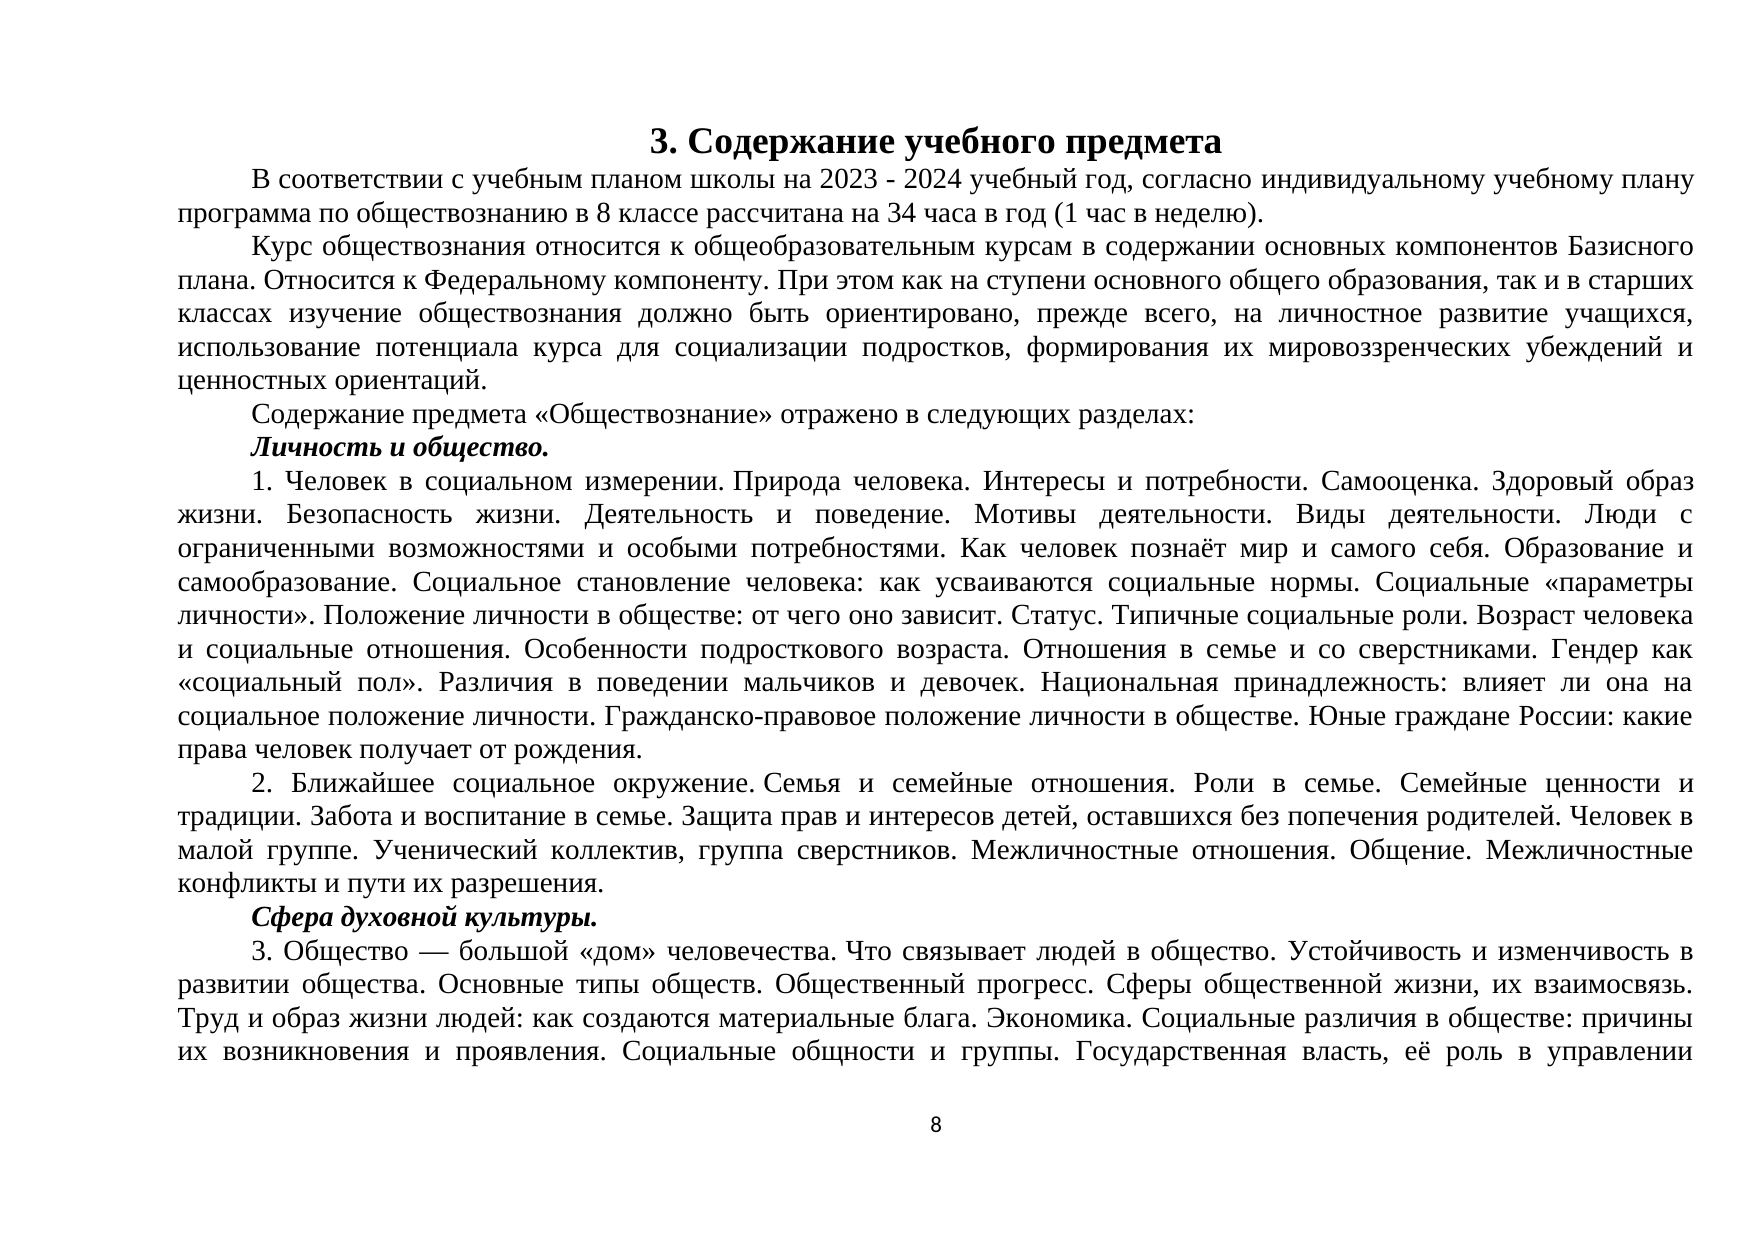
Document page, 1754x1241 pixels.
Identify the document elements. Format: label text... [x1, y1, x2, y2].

text 2. Ближайшее социальное окружение. Семья и семейные отношения. Роли в семье. Семейные ценности и традиции. Забота и воспитание в семье. Защита прав и интересов детей, оставшихся без попечения родителей. Человек в малой группе. Ученический коллектив, группа сверстников. Межличностные отношения. Общение. Межличностные конфликты и пути их разрешения. [177, 765, 1695, 899]
text В соответствии с учебным планом школы на 2023 - 2024 учебный год, согласно индивидуальному учебному плану программа по обществознанию в 8 классе рассчитана на 34 часа в год (1 час в неделю). [177, 161, 1695, 228]
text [177, 933, 1695, 1067]
text Курс обществознания относится к общеобразовательным курсам в содержании основных компонентов Базисного плана. Относится к Федеральному компоненту. При этом как на ступени основного общего образования, так и в старших классах изучение обществознания должно быть ориентировано, прежде всего, на личностное развитие учащихся, использование потенциала курса для социализации подростков, формирования их мировоззренческих убеждений и ценностных ориентаций. [177, 228, 1695, 396]
text 3. Содержание учебного предмета [177, 118, 1695, 161]
text Личность и общество. [177, 429, 1695, 463]
text 1. Человек в социальном измерении. Природа человека. Интересы и потребности. Самооценка. Здоровый образ жизни. Безопасность жизни. Деятельность и поведение. Мотивы деятельности. Виды деятельности. Люди с ограниченными возможностями и особыми потребностями. Как человек познаёт мир и самого себя. Образование и самообразование. Социальное становление человека: как усваиваются социальные нормы. Социальные «параметры личности». Положение личности в обществе: от чего оно зависит. Статус. Типичные социальные роли. Возраст человека и социальные отношения. Особенности подросткового возраста. Отношения в семье и со сверстниками. Гендер как «социальный пол». Различия в поведении мальчиков и девочек. Национальная принадлежность: влияет ли она на социальное положение личности. Гражданско-правовое положение личности в обществе. Юные граждане России: какие права человек получает от рождения. [177, 463, 1695, 765]
text Сфера духовной культуры. [177, 899, 1695, 933]
text Содержание предмета «Обществознание» отражено в следующих разделах: [177, 396, 1695, 429]
